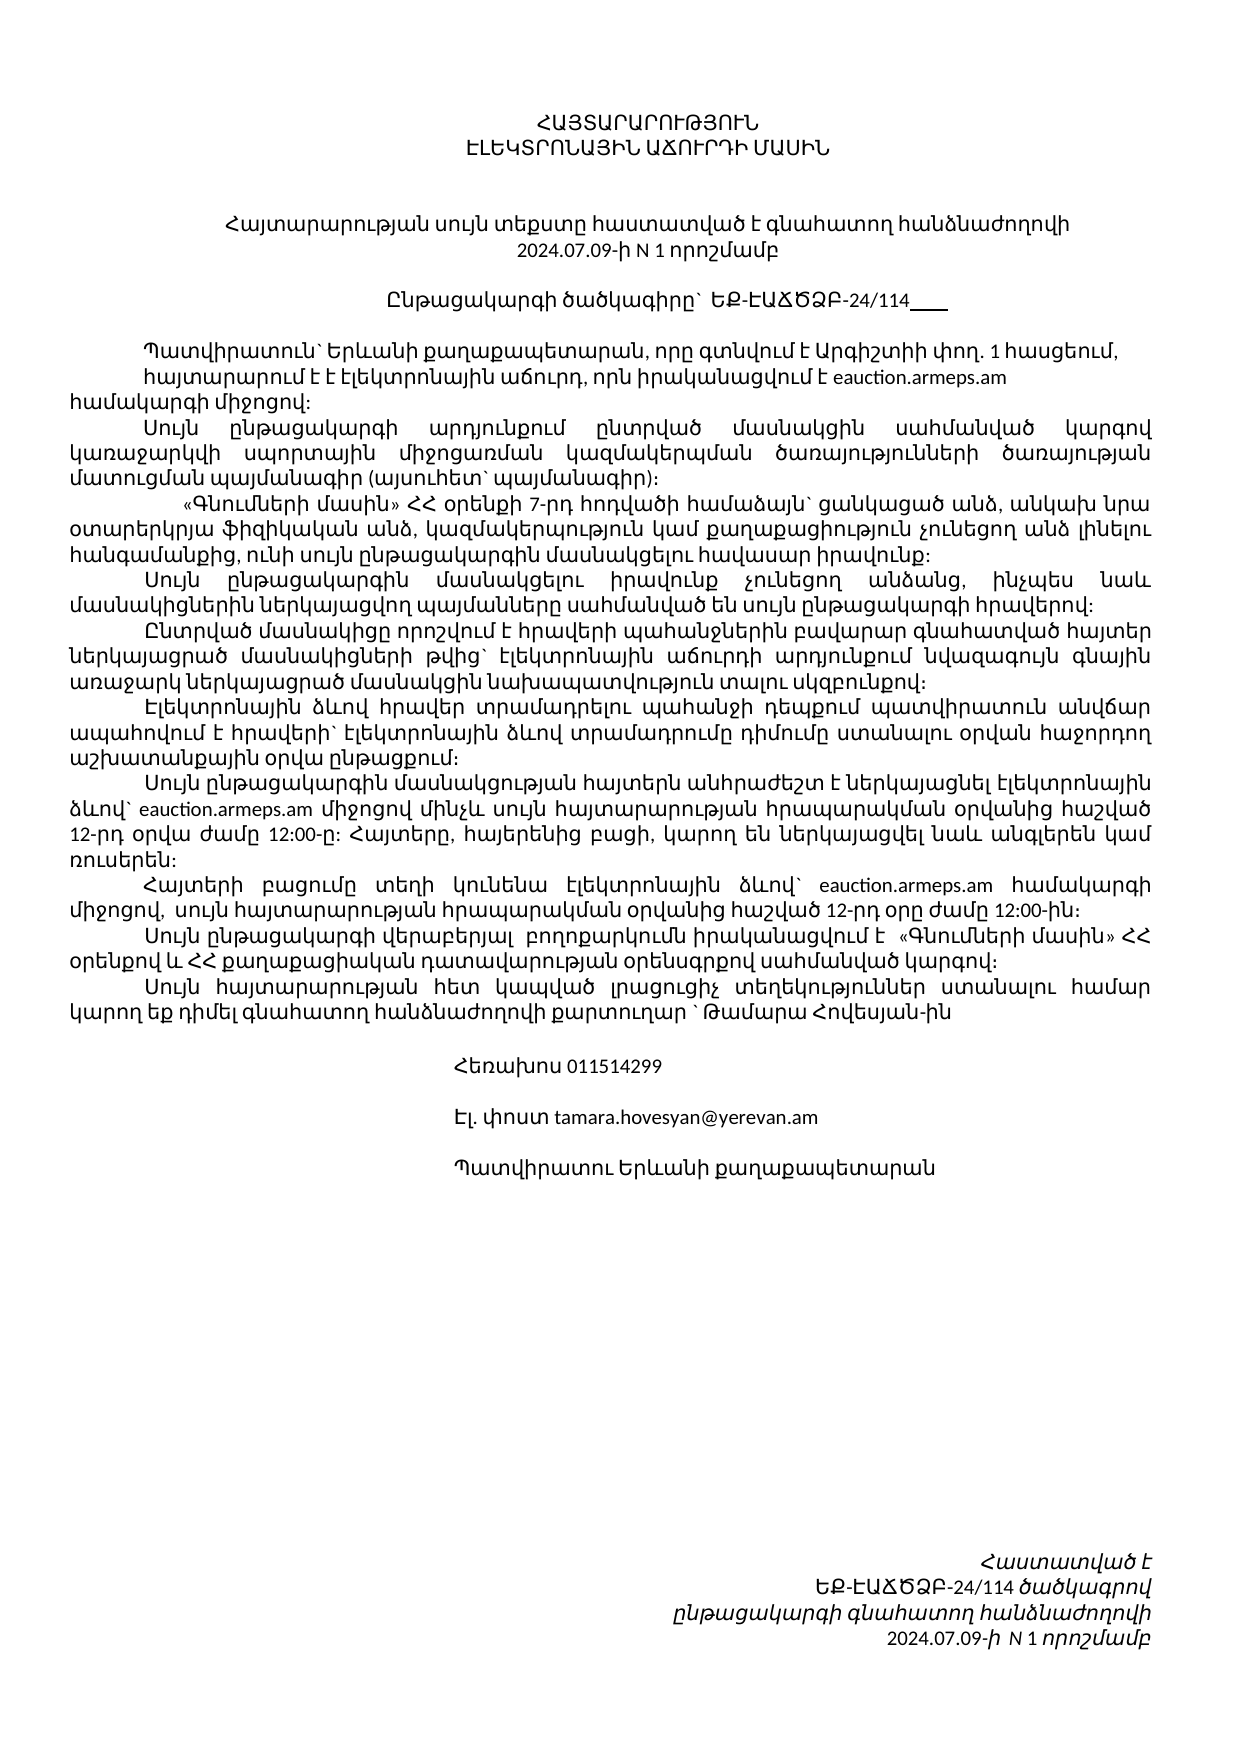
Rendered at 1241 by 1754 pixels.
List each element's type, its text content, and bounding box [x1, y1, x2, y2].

text ՀԱՅՏԱՐԱՐՈՒԹՅՈՒՆ [69, 110, 1152, 135]
text 2024.07.09 -ի N 1 որոշմամբ [69, 1625, 1152, 1651]
text Հայտարարության սույն տեքստը հաստատված է գնահատող հանձնաժողովի [69, 211, 1152, 237]
text Սույն ընթացակարգի արդյունքում ընտրված մասնակցին սահմանված կարգով կառաջարկվի սպորտային միջոցառման կազմակերպման ծառայությունների ծառայության մատուցման պայմանագիր (այսուհետ` պայմանագիր)։ [69, 415, 1152, 491]
text Սույն ընթացակարգին մասնակցելու իրավունք չունեցող անձանց, ինչպես նաև մասնակիցներին ներկայացվող պայմանները սահմանված են սույն ընթացակարգի հրավերով: [69, 567, 1152, 618]
text Էլեկտրոնային ձևով հրավեր տրամադրելու պահանջի դեպքում պատվիրատուն անվճար ապահովում է հրավերի` էլեկտրոնային ձևով տրամադրումը դիմումը ստանալու օրվան հաջորդող աշխատանքային օրվա ընթացքում։ [69, 694, 1152, 771]
text Ընթացակարգի ծածկագիրը` ԵՔ-ԷԱՃԾՁԲ-24/114 [69, 288, 1152, 313]
text «Գնումների մասին» ՀՀ օրենքի 7-րդ հոդվածի համաձայն` ցանկացած անձ, անկախ նրա օտարերկրյա ֆիզիկական անձ, կազմակերպություն կամ քաղաքացիություն չունեցող անձ լինելու հանգամանքից, ունի սույն ընթացակարգին մասնակցելու հավասար իրավունք: [69, 491, 1152, 567]
text Պատվիրատուն` Երևանի քաղաքապետարան, որը գտնվում է Արգիշտիի փող. 1 հասցեում, [69, 338, 1152, 364]
text ընթացակարգի գնահատող հանձնաժողովի [69, 1600, 1152, 1625]
text Սույն հայտարարության հետ կապված լրացուցիչ տեղեկություններ ստանալու համար կարող եք դիմել գնահատող հանձնաժողովի քարտուղար ` Թամարա Հովեսյան-ին [69, 974, 1152, 1025]
text Սույն ընթացակարգի վերաբերյալ բողոքարկումն իրականացվում է «Գնումների մասին» ՀՀ օրենքով և ՀՀ քաղաքացիական դատավարության օրենսգրքով սահմանված կարգով։ [69, 923, 1152, 974]
text Հեռախոս 011514299 [69, 1053, 1152, 1078]
text Էլ. փոստ tamara.hovesyan@yerevan.am [69, 1104, 1152, 1129]
text Հայտերի բացումը տեղի կունենա էլեկտրոնային ձևով` eauction.armeps.am համակարգի միջոցով, սույն հայտարարության հրապարակման օրվանից հաշված 12-րդ օրը ժամը 12:00-ին։ [69, 872, 1152, 923]
text Ընտրված մասնակիցը որոշվում է հրավերի պահանջներին բավարար գնահատված հայտեր ներկայացրած մասնակիցների թվից` էլեկտրոնային աճուրդի արդյունքում նվազագույն գնային առաջարկ ներկայացրած մասնակցին նախապատվություն տալու սկզբունքով։ [69, 618, 1152, 694]
text ԵՔ-ԷԱՃԾՁԲ-24/114 ծածկագրով [69, 1574, 1152, 1600]
text Սույն ընթացակարգին մասնակցության հայտերն անհրաժեշտ է ներկայացնել էլեկտրոնային ձևով` eauction.armeps.am միջոցով մինչև սույն հայտարարության հրապարակման օրվանից հաշված 12-րդ օրվա ժամը 12:00-ը: Հայտերը, հայերենից բացի, կարող են ներկայացվել նաև անգլերեն կամ ռուսերեն: [69, 771, 1152, 872]
text հայտարարում է է էլեկտրոնային աճուրդ, որն իրականացվում է eauction.armeps.am համակարգի միջոցով: [69, 364, 1152, 415]
text Պատվիրատու Երևանի քաղաքապետարան [69, 1155, 1152, 1180]
text ԷԼԵԿՏՐՈՆԱՅԻՆ ԱՃՈՒՐԴԻ ՄԱՍԻՆ [69, 135, 1152, 161]
text Հաստատված է [69, 1549, 1152, 1574]
text 2024.07.09 -ի N 1 որոշմամբ [69, 237, 1152, 262]
